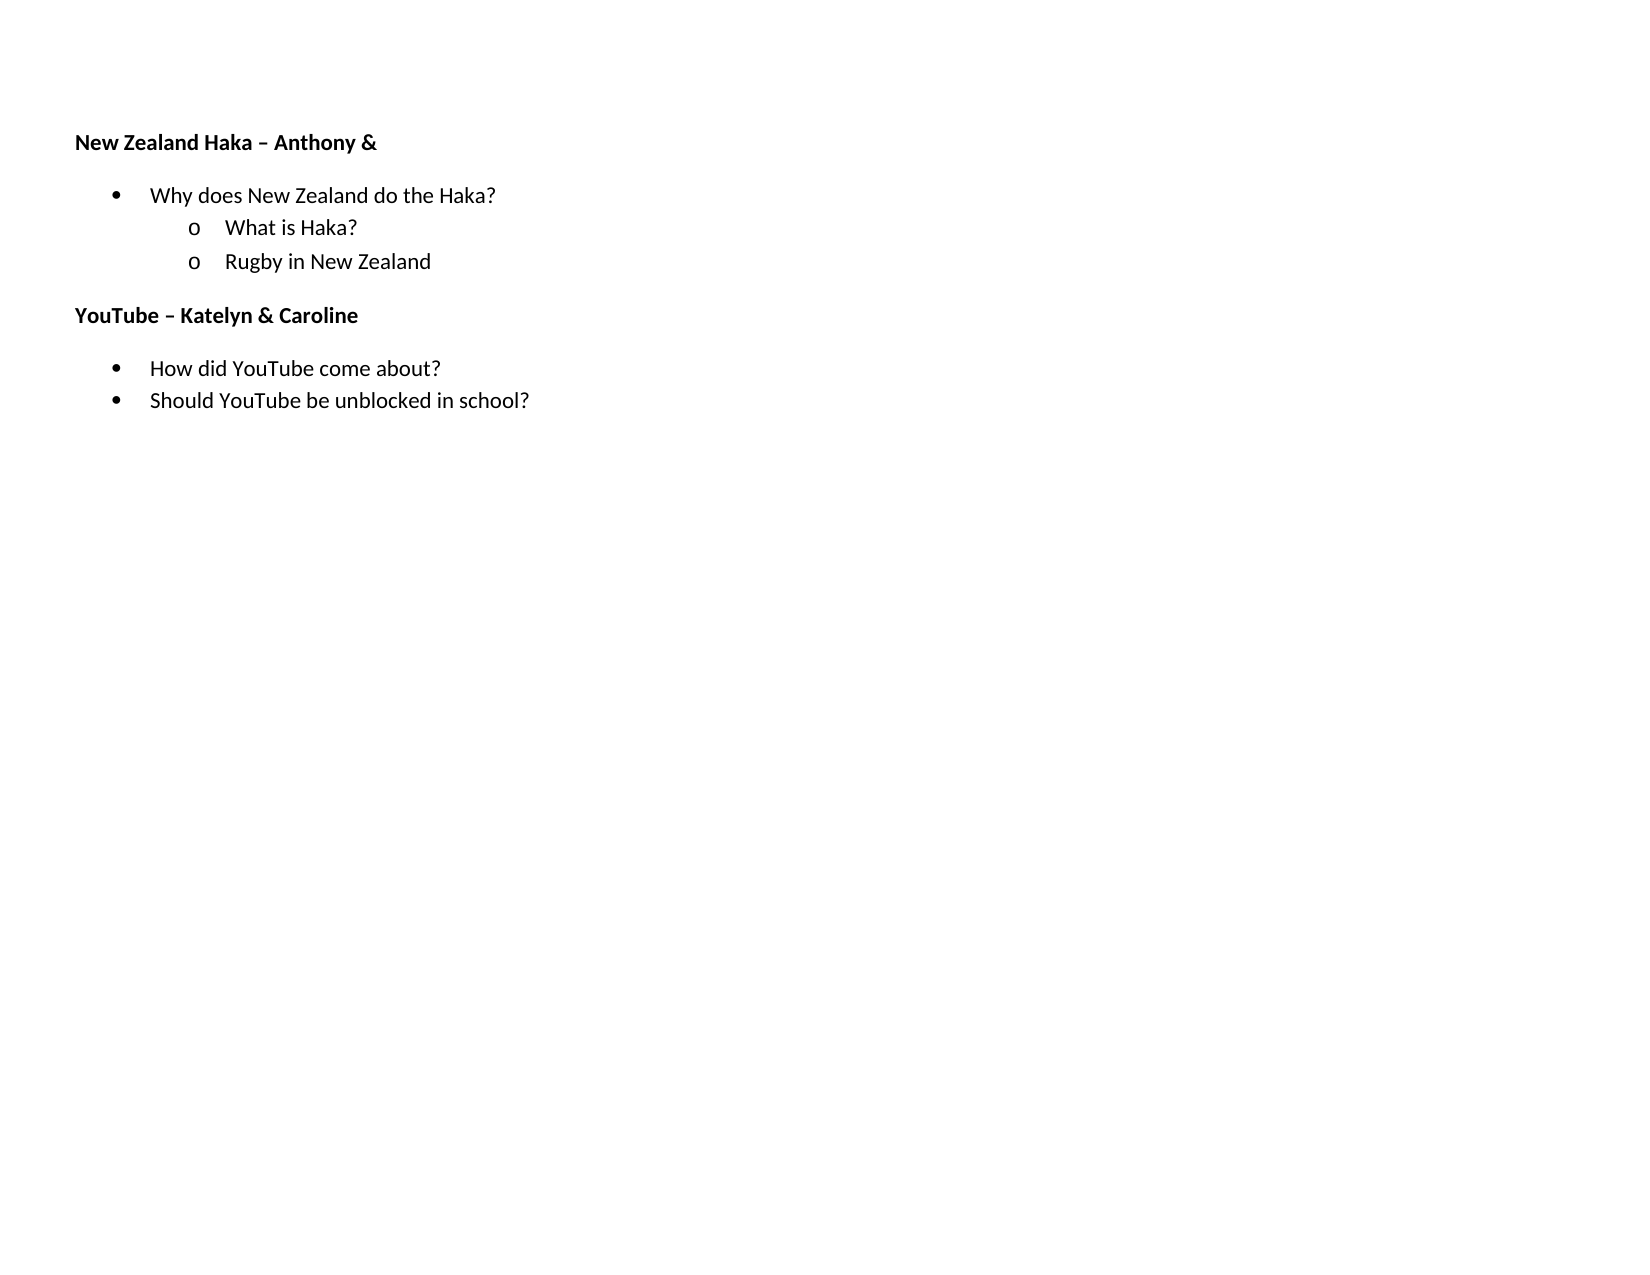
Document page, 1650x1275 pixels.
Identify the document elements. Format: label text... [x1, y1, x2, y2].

list How did YouTube come about? [112, 354, 1575, 382]
list Rugby in New Zealand [187, 247, 1575, 276]
list Why does New Zealand do the Haka? [112, 181, 1575, 209]
list What is Haka? [187, 213, 1575, 242]
list Should YouTube be unblocked in school? [112, 386, 1575, 414]
text YouTube – Katelyn & Caroline [75, 301, 1575, 329]
text New Zealand Haka – Anthony & [75, 128, 1575, 156]
